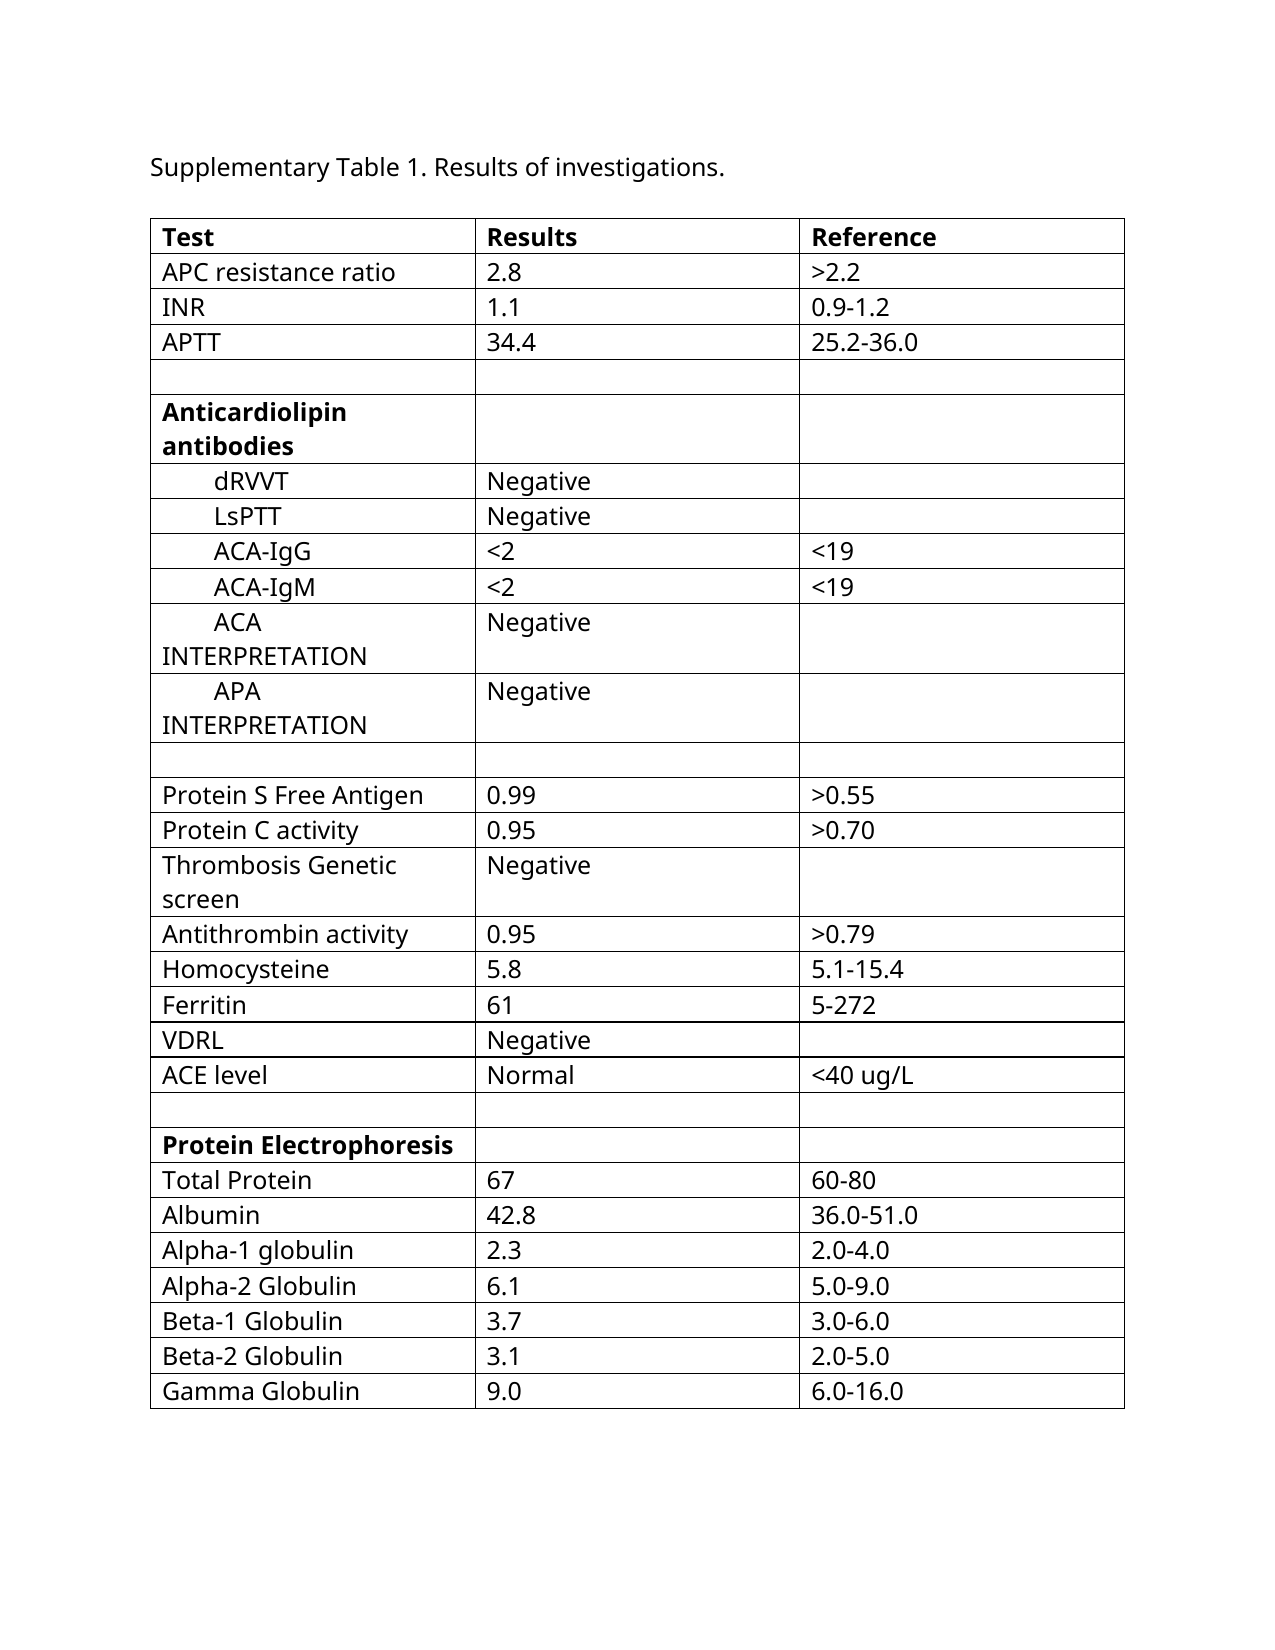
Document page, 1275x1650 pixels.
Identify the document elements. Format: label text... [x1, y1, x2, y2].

table_cell [151, 1093, 475, 1127]
table_header Results [476, 219, 799, 253]
table_cell [476, 1128, 799, 1162]
table_cell [476, 395, 799, 463]
table_cell 2.3 [476, 1233, 799, 1267]
table_cell [800, 674, 1124, 742]
table_cell 0.95 [476, 917, 799, 951]
table_cell INR [151, 289, 475, 323]
table_cell Protein S Free Antigen [151, 778, 475, 812]
table_cell LsPTT [151, 499, 475, 533]
text Supplementary Table 1. Results of investigations. [150, 150, 1125, 184]
table_cell ACE level [151, 1058, 475, 1092]
table_cell 6.0-16.0 [800, 1374, 1124, 1407]
table_cell <19 [800, 569, 1124, 603]
table_header Reference [800, 219, 1124, 253]
table_cell [476, 1093, 799, 1127]
table_cell [800, 1023, 1124, 1056]
table_cell Albumin [151, 1198, 475, 1232]
table_cell Homocysteine [151, 952, 475, 986]
table_cell >2.2 [800, 254, 1124, 288]
table_cell [800, 464, 1124, 498]
table_cell Protein C activity [151, 813, 475, 847]
table_cell Ferritin [151, 987, 475, 1021]
table_cell 5.0-9.0 [800, 1268, 1124, 1302]
table_cell 61 [476, 987, 799, 1021]
table_cell 5-272 [800, 987, 1124, 1021]
table_cell 2.0-5.0 [800, 1338, 1124, 1372]
table_cell [800, 499, 1124, 533]
table_cell Gamma Globulin [151, 1374, 475, 1407]
table_cell [151, 743, 475, 777]
table_cell 34.4 [476, 325, 799, 358]
table_cell APC resistance ratio [151, 254, 475, 288]
table_cell <2 [476, 569, 799, 603]
table_cell >0.55 [800, 778, 1124, 812]
table_cell Anticardiolipin antibodies [151, 395, 475, 463]
table_cell [800, 360, 1124, 394]
table_cell 2.0-4.0 [800, 1233, 1124, 1267]
table_cell 42.8 [476, 1198, 799, 1232]
table_cell ACA INTERPRETATION [151, 604, 475, 672]
table_cell 0.9-1.2 [800, 289, 1124, 323]
table_cell 67 [476, 1163, 799, 1197]
table_cell Negative [476, 604, 799, 672]
table_cell Beta-2 Globulin [151, 1338, 475, 1372]
table_cell [800, 1128, 1124, 1162]
table_cell Negative [476, 674, 799, 742]
table_cell 25.2-36.0 [800, 325, 1124, 358]
table_cell 2.8 [476, 254, 799, 288]
table_cell Antithrombin activity [151, 917, 475, 951]
table_cell [476, 360, 799, 394]
table_cell >0.70 [800, 813, 1124, 847]
table_cell 0.95 [476, 813, 799, 847]
table_cell 3.1 [476, 1338, 799, 1372]
table_cell dRVVT [151, 464, 475, 498]
table_cell 3.7 [476, 1303, 799, 1337]
table_header Test [151, 219, 475, 253]
table_cell <40 ug/L [800, 1058, 1124, 1092]
table_cell <2 [476, 534, 799, 568]
table_cell 5.1-15.4 [800, 952, 1124, 986]
table_cell Protein Electrophoresis [151, 1128, 475, 1162]
table_cell APTT [151, 325, 475, 358]
table_cell 6.1 [476, 1268, 799, 1302]
table_cell [800, 604, 1124, 672]
table_cell ACA-IgG [151, 534, 475, 568]
table_cell 1.1 [476, 289, 799, 323]
table_cell [800, 743, 1124, 777]
table_cell 5.8 [476, 952, 799, 986]
table_cell [476, 743, 799, 777]
table_cell 9.0 [476, 1374, 799, 1407]
table_cell <19 [800, 534, 1124, 568]
table_cell VDRL [151, 1023, 475, 1056]
table_cell Beta-1 Globulin [151, 1303, 475, 1337]
table_cell Negative [476, 499, 799, 533]
table_cell Negative [476, 848, 799, 916]
table_cell >0.79 [800, 917, 1124, 951]
table_cell 60-80 [800, 1163, 1124, 1197]
table_cell 36.0-51.0 [800, 1198, 1124, 1232]
table_cell APA INTERPRETATION [151, 674, 475, 742]
table_cell Total Protein [151, 1163, 475, 1197]
table_cell Alpha-1 globulin [151, 1233, 475, 1267]
table_cell Negative [476, 464, 799, 498]
table_cell Alpha-2 Globulin [151, 1268, 475, 1302]
table_cell 3.0-6.0 [800, 1303, 1124, 1337]
table_cell [800, 395, 1124, 463]
table_cell [800, 848, 1124, 916]
table_cell Normal [476, 1058, 799, 1092]
table_cell Thrombosis Genetic screen [151, 848, 475, 916]
table_cell Negative [476, 1023, 799, 1056]
table_cell 0.99 [476, 778, 799, 812]
table_cell [800, 1093, 1124, 1127]
table_cell [151, 360, 475, 394]
table_cell ACA-IgM [151, 569, 475, 603]
